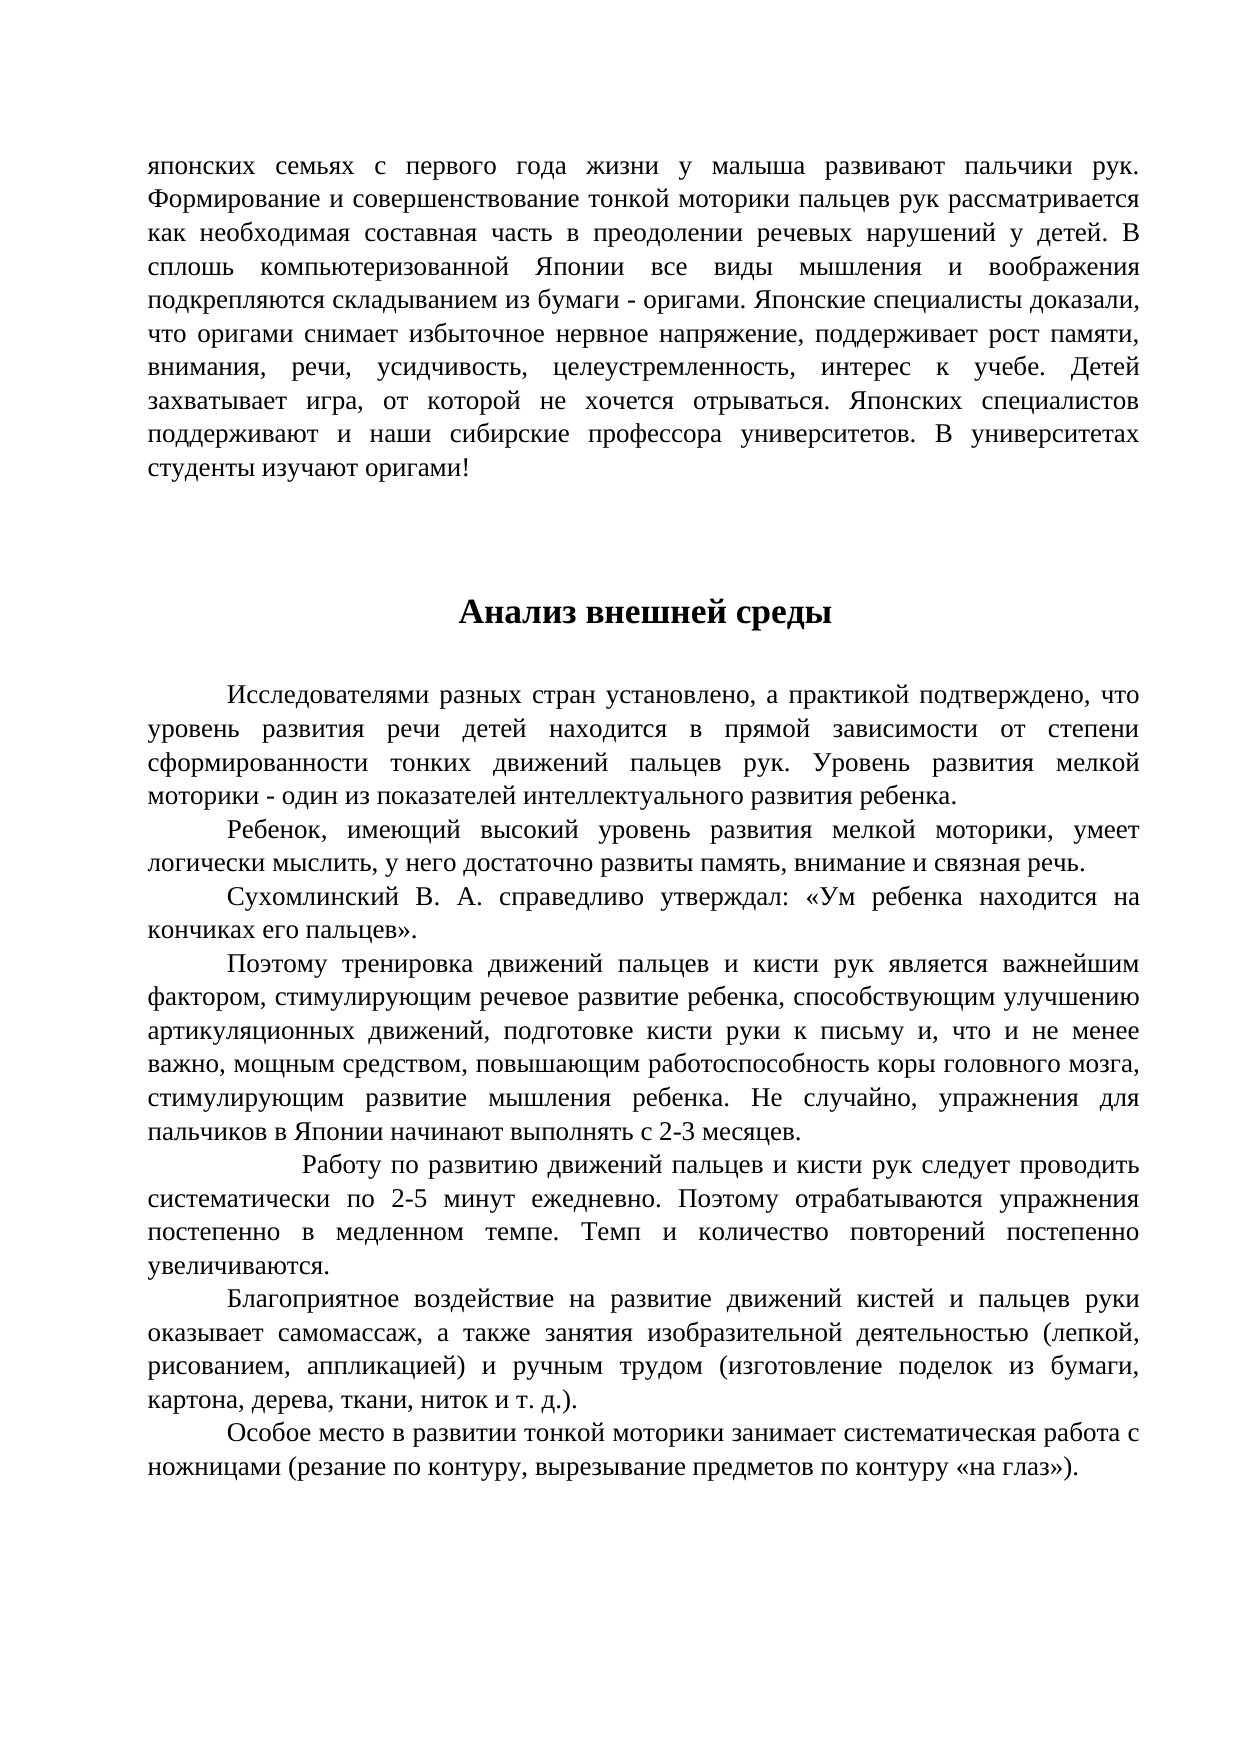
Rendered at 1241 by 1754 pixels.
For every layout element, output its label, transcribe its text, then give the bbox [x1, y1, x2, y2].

text Особое место в развитии тонкой моторики занимает систематическая работа с ножницами (резание по контуру, вырезывание предметов по контуру «на глаз»). [147, 1415, 1141, 1482]
text японских семьях с первого года жизни у малыша развивают пальчики рук. Формирование и совершенствование тонкой моторики пальцев рук рассматривается как необходимая составная часть в преодолении речевых нарушений у детей. В сплошь компьютеризованной Японии все виды мышления и воображения подкрепляются складыванием из бумаги - оригами. Японские специалисты доказали, что оригами снимает избыточное нервное напряжение, поддерживает рост памяти, внимания, речи, усидчивость, целеустремленность, интерес к учебе. Детей захватывает игра, от которой не хочется отрываться. Японских специалистов поддерживают и наши сибирские профессора университетов. В университетах студенты изучают оригами! [147, 147, 1141, 483]
text Поэтому тренировка движений пальцев и кисти рук является важнейшим фактором, стимулирующим речевое развитие ребенка, способствующим улучшению артикуляционных движений, подготовке кисти руки к письму и, что и не менее важно, мощным средством, повышающим работоспособность коры головного мозга, стимулирующим развитие мышления ребенка. Не случайно, упражнения для пальчиков в Японии начинают выполнять с 2-3 месяцев. [147, 945, 1141, 1147]
text Работу по развитию движений пальцев и кисти рук следует проводить систематически по 2-5 минут ежедневно. Поэтому отрабатываются упражнения постепенно в медленном темпе. Темп и количество повторений постепенно увеличиваются. [147, 1147, 1141, 1281]
text Сухомлинский В. А. справедливо утверждал: «Ум ребенка находится на кончиках его пальцев». [147, 878, 1141, 945]
text Анализ внешней среды [149, 596, 1141, 631]
text Исследователями разных стран установлено, а практикой подтверждено, что уровень развития речи детей находится в прямой зависимости от степени сформированности тонких движений пальцев рук. Уровень развития мелкой моторики - один из показателей интеллектуального развития ребенка. [147, 677, 1141, 811]
text Ребенок, имеющий высокий уровень развития мелкой моторики, умеет логически мыслить, у него достаточно развиты память, внимание и связная речь. [147, 811, 1141, 878]
text Благоприятное воздействие на развитие движений кистей и пальцев руки оказывает самомассаж, а также занятия изобразительной деятельностью (лепкой, рисованием, аппликацией) и ручным трудом (изготовление поделок из бумаги, картона, дерева, ткани, ниток и т. д.). [147, 1281, 1141, 1415]
